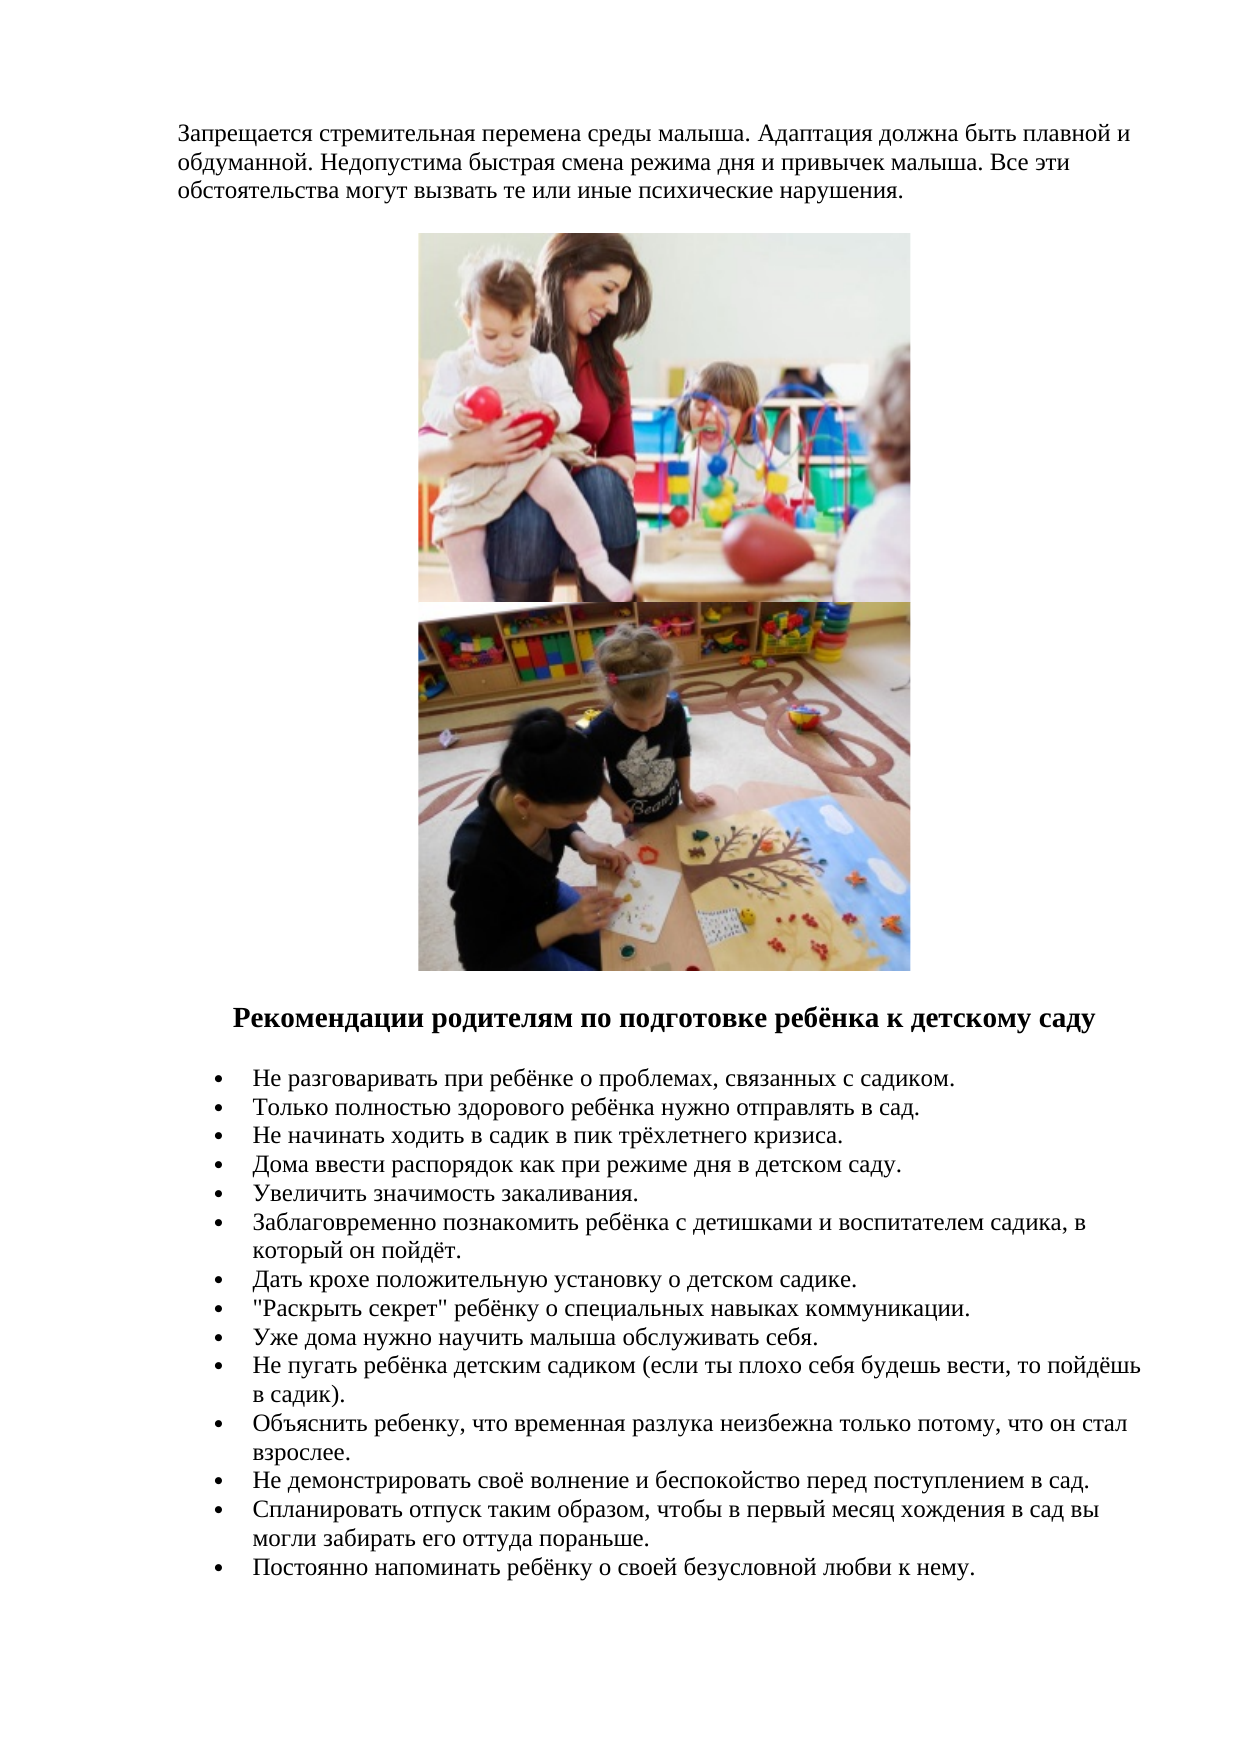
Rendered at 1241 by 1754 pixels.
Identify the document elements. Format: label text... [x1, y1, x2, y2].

text Запрещается стремительная перемена среды малыша. Адаптация должна быть плавной и обдуманной. Недопустима быстрая смена режима дня и привычек малыша. Все эти обстоятельства могут вызвать те или иные психические нарушения. [177, 118, 1152, 204]
list Дать крохе положительную установку о детском садике. [215, 1264, 1152, 1293]
list Только полностью здорового ребёнка нужно отправлять в сад. [215, 1092, 1152, 1120]
list Спланировать отпуск таким образом, чтобы в первый месяц хождения в сад вы могли забирать его оттуда пораньше. [215, 1494, 1152, 1552]
list Постоянно напоминать ребёнку о своей безусловной любви к нему. [215, 1552, 1152, 1580]
text Рекомендации родителям по подготовке ребёнка к детскому саду [177, 1000, 1152, 1034]
list Увеличить значимость закаливания. [215, 1178, 1152, 1207]
list Объяснить ребенку, что временная разлука неизбежна только потому, что он стал взрослее. [215, 1408, 1152, 1465]
list Не демонстрировать своё волнение и беспокойство перед поступлением в сад. [215, 1465, 1152, 1494]
list Дома ввести распорядок как при режиме дня в детском саду. [215, 1149, 1152, 1178]
list Не пугать ребёнка детским садиком (если ты плохо себя будешь вести, то пойдёшь в садик). [215, 1350, 1152, 1408]
list Не начинать ходить в садик в пик трёхлетнего кризиса. [215, 1120, 1152, 1149]
list Заблаговременно познакомить ребёнка с детишками и воспитателем садика, в который он пойдёт. [215, 1207, 1152, 1264]
picture [418, 233, 911, 971]
list "Раскрыть секрет" ребёнку о специальных навыках коммуникации. [215, 1293, 1152, 1322]
list Не разговаривать при ребёнке о проблемах, связанных с садиком. [215, 1063, 1152, 1092]
list Уже дома нужно научить малыша обслуживать себя. [215, 1322, 1152, 1350]
